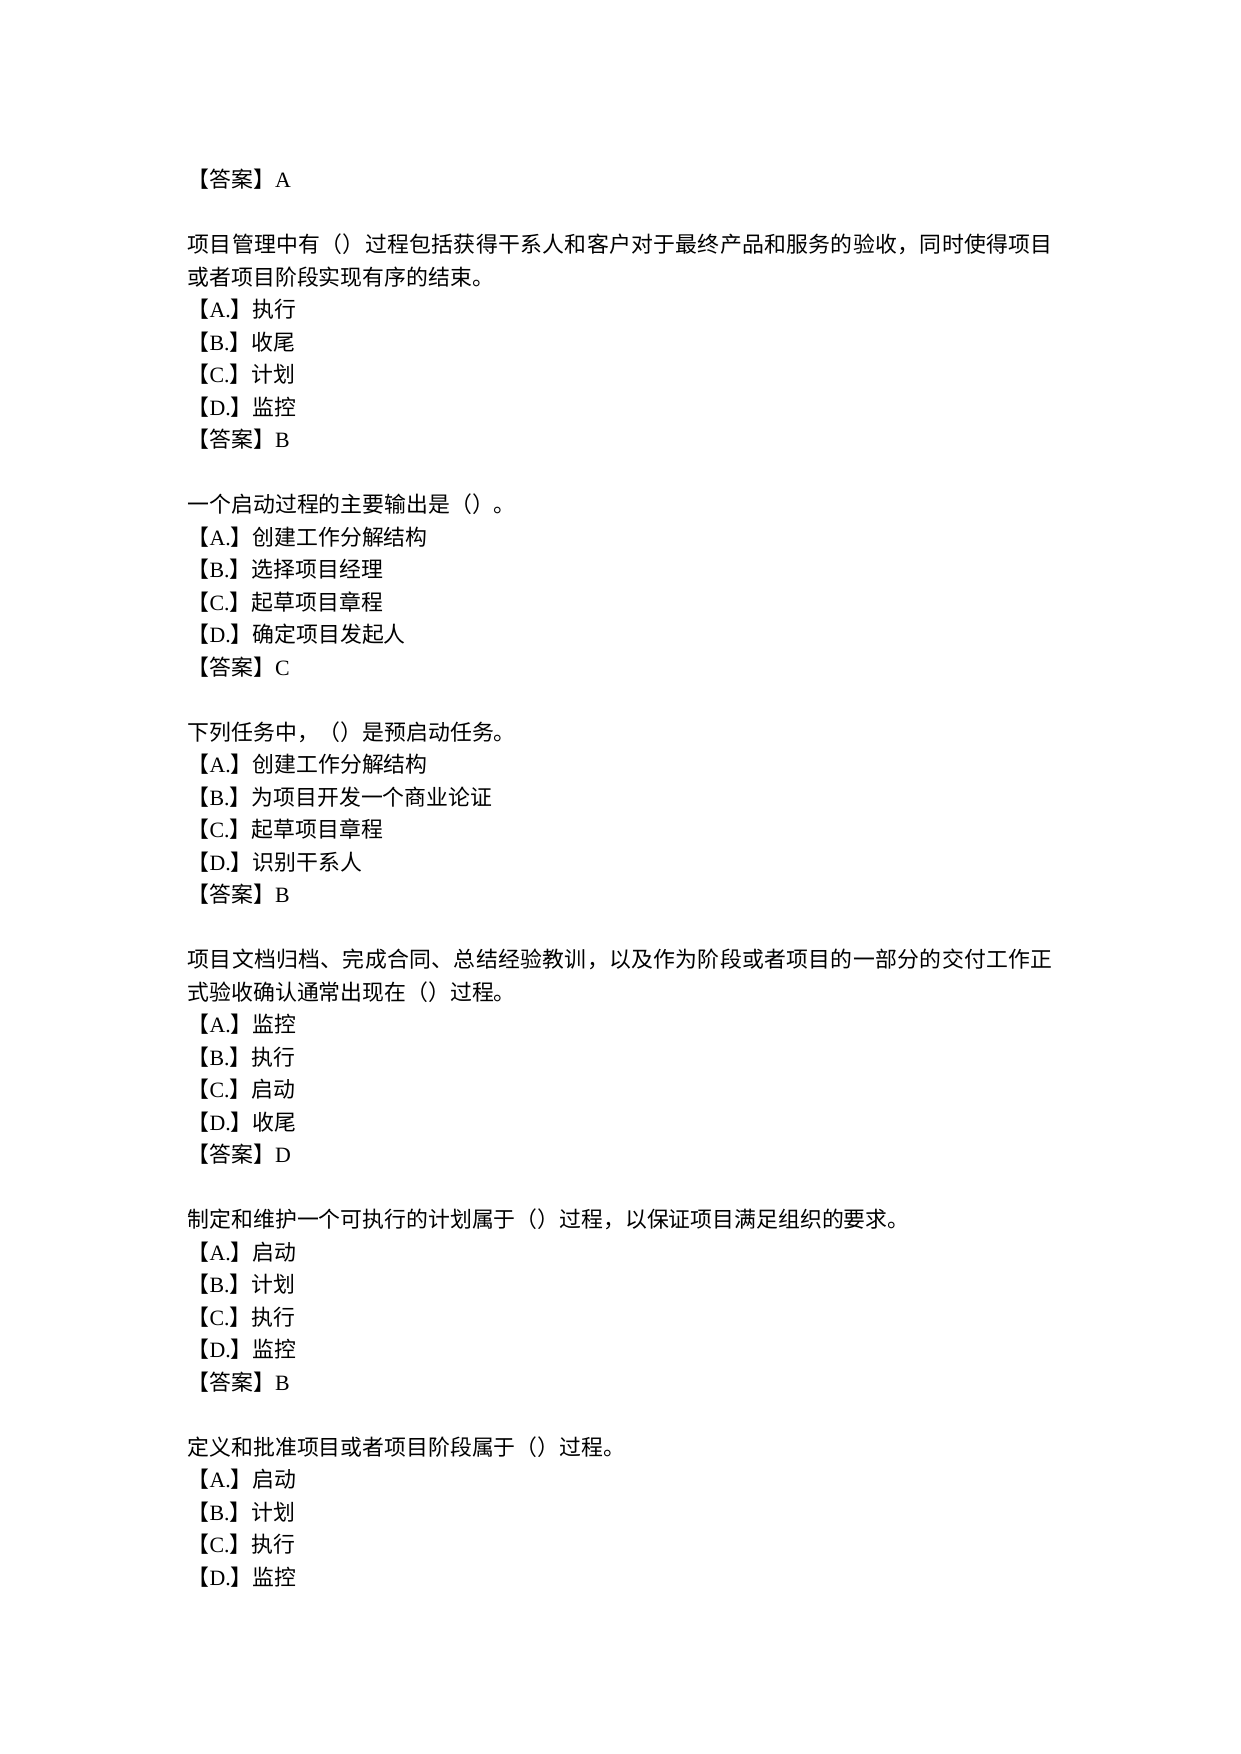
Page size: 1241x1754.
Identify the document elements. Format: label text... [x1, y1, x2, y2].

text 项目文档归档、完成合同、总结经验教训，以及作为阶段或者项目的一部分的交付工作正式验收确认通常出现在（）过程。 [187, 942, 1053, 1007]
text 【答案】B [187, 422, 1053, 454]
text 【B.】执行 [187, 1039, 1053, 1072]
text 【答案】A [187, 162, 1053, 194]
text 【答案】C [187, 649, 1053, 682]
text 【C.】起草项目章程 [187, 812, 1053, 844]
text 【C.】执行 [187, 1527, 1053, 1559]
text 定义和批准项目或者项目阶段属于（）过程。 [187, 1429, 1053, 1462]
text 【B.】计划 [187, 1494, 1053, 1527]
text 【A.】执行 [187, 292, 1053, 324]
text 项目管理中有（）过程包括获得干系人和客户对于最终产品和服务的验收，同时使得项目或者项目阶段实现有序的结束。 [187, 227, 1053, 292]
text 【A.】启动 [187, 1234, 1053, 1267]
text 【A.】创建工作分解结构 [187, 747, 1053, 779]
text 【C.】计划 [187, 357, 1053, 389]
text 【C.】启动 [187, 1072, 1053, 1104]
text 【D.】监控 [187, 1332, 1053, 1364]
text 【答案】B [187, 1364, 1053, 1397]
text 【D.】监控 [187, 1559, 1053, 1592]
text 制定和维护一个可执行的计划属于（）过程，以保证项目满足组织的要求。 [187, 1202, 1053, 1234]
text 【D.】监控 [187, 389, 1053, 422]
text 下列任务中，（）是预启动任务。 [187, 714, 1053, 747]
text 【B.】为项目开发一个商业论证 [187, 779, 1053, 812]
text 【B.】计划 [187, 1267, 1053, 1299]
text 【B.】收尾 [187, 324, 1053, 357]
text 【A.】启动 [187, 1462, 1053, 1494]
text 【D.】识别干系人 [187, 844, 1053, 877]
text 【答案】B [187, 877, 1053, 909]
text 【D.】收尾 [187, 1104, 1053, 1137]
text 【A.】创建工作分解结构 [187, 519, 1053, 552]
text 【A.】监控 [187, 1007, 1053, 1039]
text 【答案】D [187, 1137, 1053, 1169]
text 一个启动过程的主要输出是（）。 [187, 487, 1053, 519]
text 【C.】执行 [187, 1299, 1053, 1332]
text 【C.】起草项目章程 [187, 584, 1053, 617]
text 【D.】确定项目发起人 [187, 617, 1053, 649]
text 【B.】选择项目经理 [187, 552, 1053, 584]
